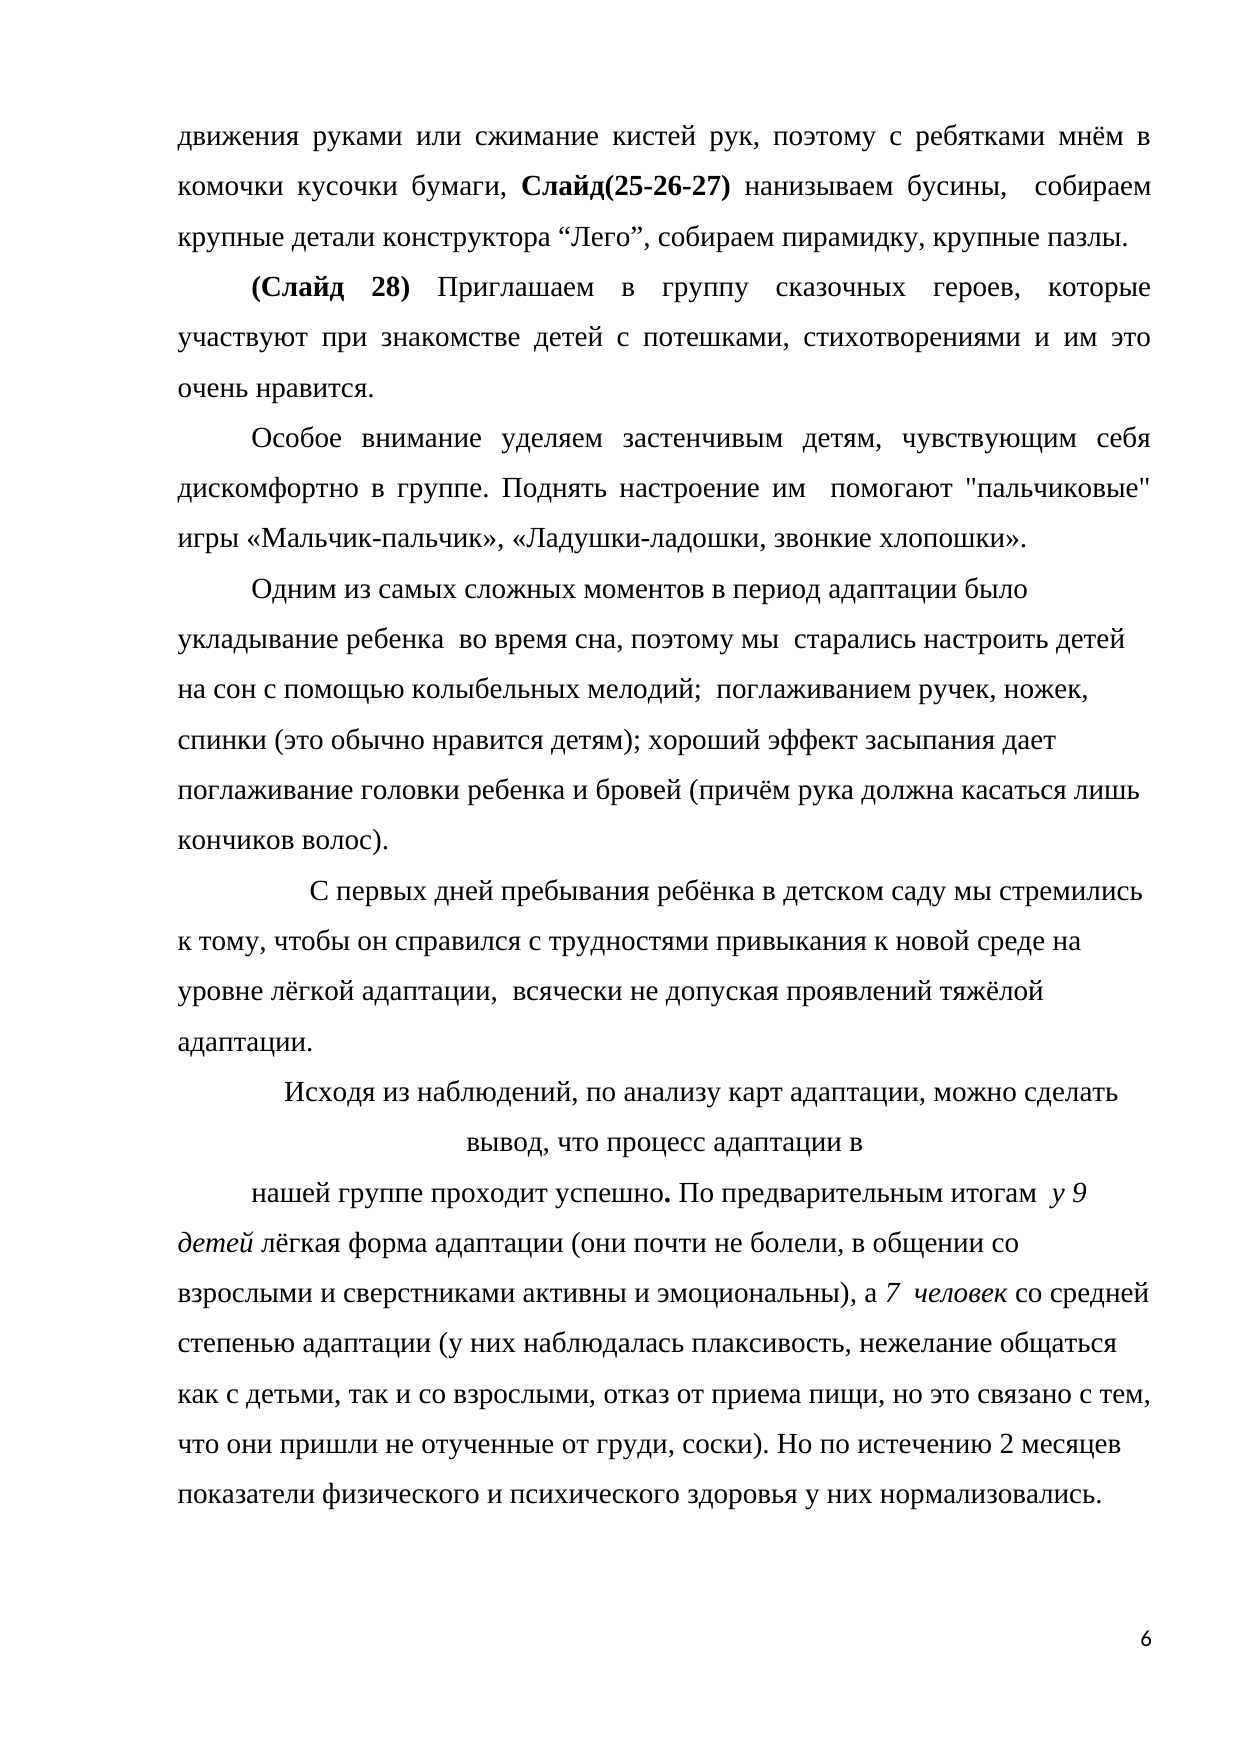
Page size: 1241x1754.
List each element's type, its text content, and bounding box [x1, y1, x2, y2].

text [177, 118, 1152, 252]
text (Слайд 28) Приглашаем в группу сказочных героев, которые участвуют при знакомстве детей с потешками, стихотворениями и им это очень нравится. [177, 269, 1152, 403]
text Исходя из наблюдений, по анализу карт адаптации, можно сделать вывод, что процесс адаптации в [177, 1074, 1152, 1158]
text Особое внимание уделяем застенчивым детям, чувствующим себя дискомфортно в группе. Поднять настроение им помогают "пальчиковые" игры «Мальчик-пальчик», «Ладушки-ладошки, звонкие хлопошки». [177, 420, 1152, 554]
text С первых дней пребывания ребёнка в детском саду мы стремились к тому, чтобы он справился с трудностями привыкания к новой среде на уровне лёгкой адаптации, всячески не допуская проявлений тяжёлой адаптации. [177, 873, 1152, 1057]
text Одним из самых сложных моментов в период адаптации было укладывание ребенка во время сна, поэтому мы старались настроить детей на сон с помощью колыбельных мелодий; поглаживанием ручек, ножек, спинки (это обычно нравится детям); хороший эффект засыпания дает поглаживание головки ребенка и бровей (причём рука должна касаться лишь кончиков волос). [177, 571, 1152, 856]
text нашей группе проходит успешно. По предварительным итогам у 9 детей лёгкая форма адаптации (они почти не болели, в общении со взрослыми и сверстниками активны и эмоциональны), а 7 человек со средней степенью адаптации (у них наблюдалась плаксивость, нежелание общаться как с детьми, так и со взрослыми, отказ от приема пищи, но это связано с тем, что они пришли не отученные от груди, соски). Но по истечению 2 месяцев показатели физического и психического здоровья у них нормализовались. [177, 1175, 1152, 1510]
